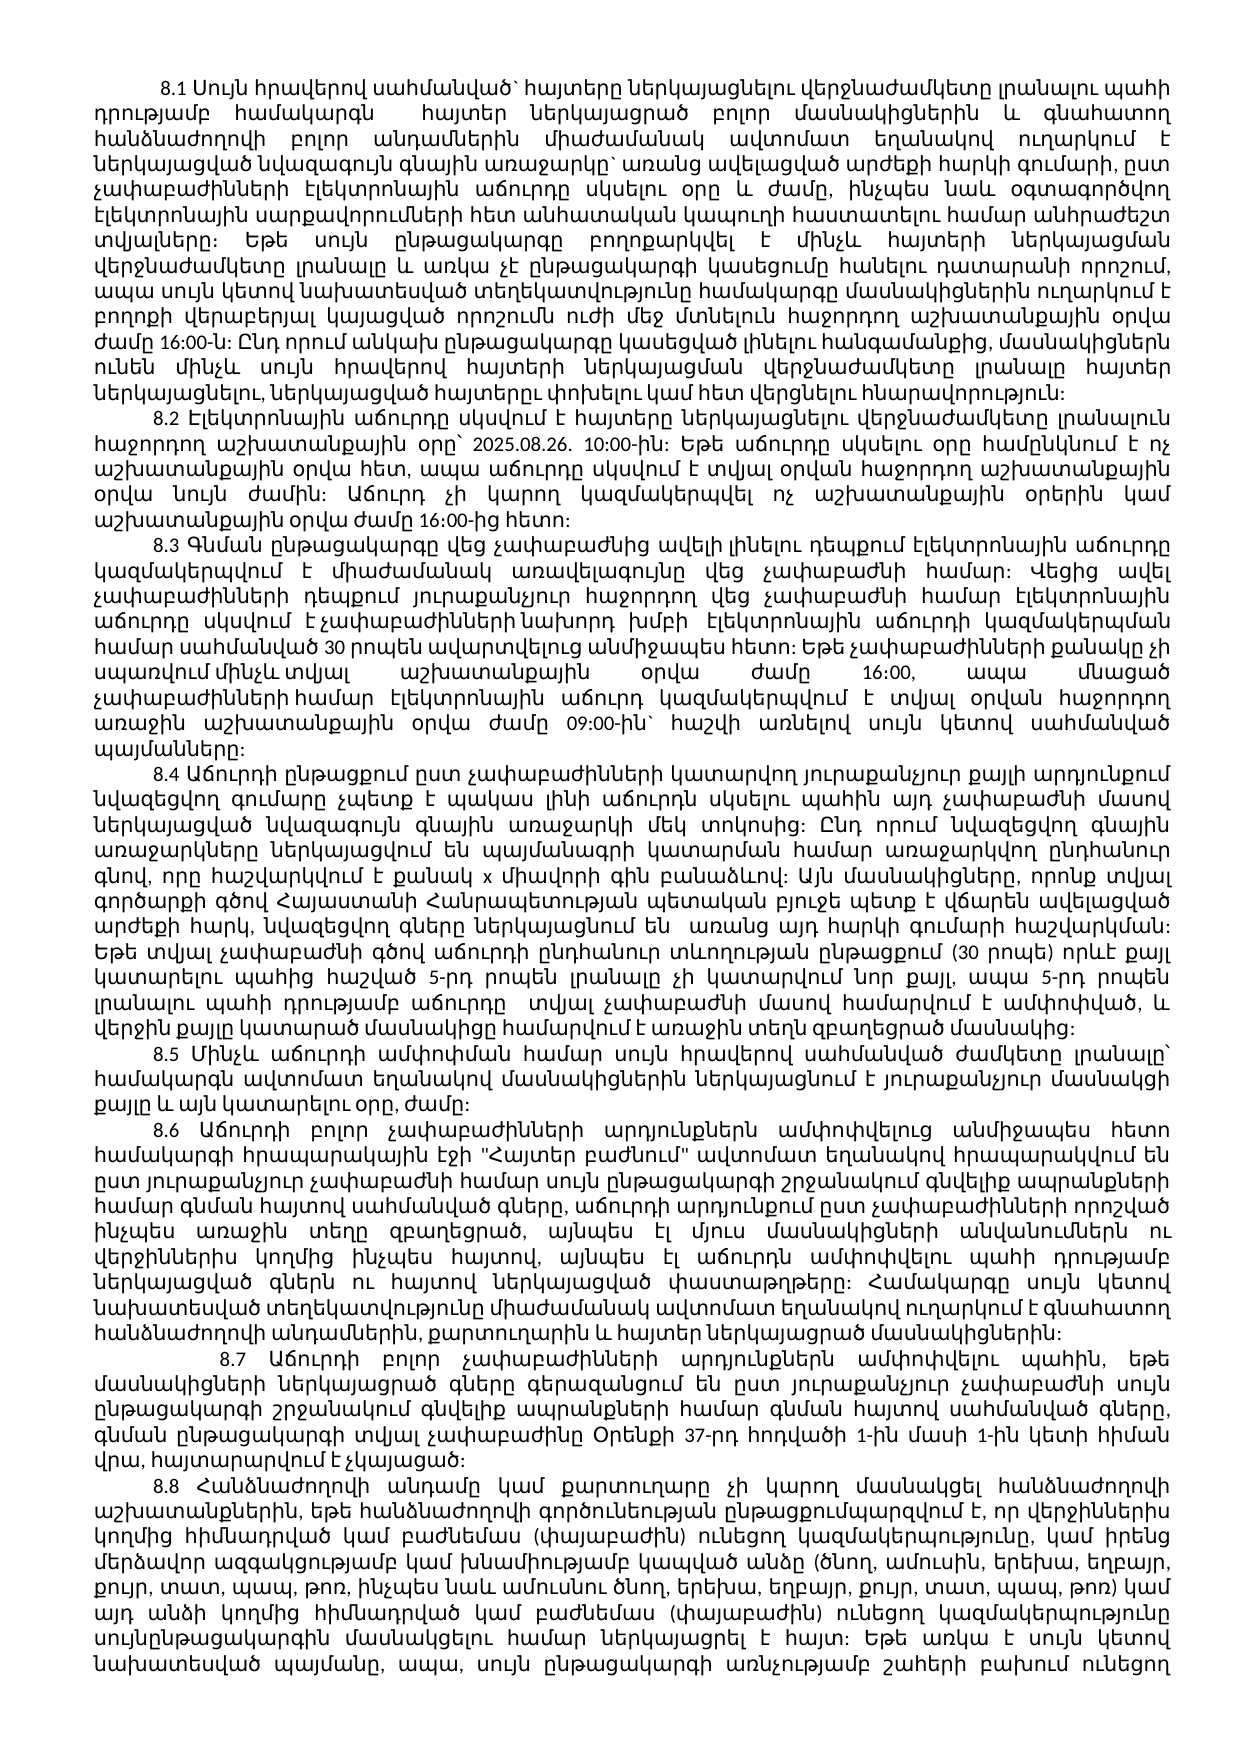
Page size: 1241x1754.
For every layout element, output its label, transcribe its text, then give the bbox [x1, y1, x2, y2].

text 8.1 Սույն հրավերով սահմանված` հայտերը ներկայացնելու վերջնաժամկետը լրանալու պահի դրությամբ համակարգն հայտեր ներկայացրած բոլոր մասնակիցներին և գնահատող հանձնաժողովի բոլոր անդամներին միաժամանակ ավտոմատ եղանակով ուղարկում է ներկայացված նվազագույն գնային առաջարկը` առանց ավելացված արժեքի հարկի գումարի, ըստ չափաբաժինների էլեկտրոնային աճուրդը սկսելու օրը և ժամը, ինչպես նաև օգտագործվող էլեկտրոնային սարքավորումների հետ անհատական կապուղի հաստատելու համար անհրաժեշտ տվյալները։ Եթե սույն ընթացակարգը բողոքարկվել է մինչև հայտերի ներկայացման վերջնաժամկետը լրանալը և առկա չէ ընթացակարգի կասեցումը հանելու դատարանի որոշում, ապա սույն կետով նախատեսված տեղեկատվությունը համակարգը մասնակիցներին ուղարկում է բողոքի վերաբերյալ կայացված որոշումն ուժի մեջ մտնելուն հաջորդող աշխատանքային օրվա ժամը 16:00-ն: Ընդ որում անկախ ընթացակարգը կասեցված լինելու հանգամանքից, մասնակիցներն ունեն մինչև սույն հրավերով հայտերի ներկայացման վերջնաժամկետը լրանալը հայտեր ներկայացնելու, ներկայացված հայտերըւ փոխելու կամ հետ վերցնելու հնարավորություն: [94, 75, 1171, 405]
text 8.6 Աճուրդի բոլոր չափաբաժինների արդյունքներն ամփոփվելուց անմիջապես հետո համակարգի հրապարակային էջի "Հայտեր բաժնում" ավտոմատ եղանակով հրապարակվում են ըստ յուրաքանչյուր չափաբաժնի համար սույն ընթացակարգի շրջանակում գնվելիք ապրանքների համար գնման հայտով սահմանված գները, աճուրդի արդյունքում ըստ չափաբաժինների որոշված ինչպես առաջին տեղը զբաղեցրած, այնպես էլ մյուս մասնակիցների անվանումներն ու վերջիններիս կողմից ինչպես հայտով, այնպես էլ աճուրդն ամփոփվելու պահի դրությամբ ներկայացված գներն ու հայտով ներկայացված փաստաթղթերը: Համակարգը սույն կետով նախատեսված տեղեկատվությունը միաժամանակ ավտոմատ եղանակով ուղարկում է գնահատող հանձնաժողովի անդամներին, քարտուղարին և հայտեր ներկայացրած մասնակիցներին: [94, 1117, 1171, 1346]
text 8.2 Էլեկտրոնային աճուրդը սկսվում է հայտերը ներկայացնելու վերջնաժամկետը լրանալուն հաջորդող աշխատանքային օրը՝ 2025.08.26. 10:00 -ին: Եթե աճուրդը սկսելու օրը համընկնում է ոչ աշխատանքային օրվա հետ, ապա աճուրդը սկսվում է տվյալ օրվան հաջորդող աշխատանքային օրվա նույն ժամին: Աճուրդ չի կարող կազմակերպվել ոչ աշխատանքային օրերին կամ աշխատանքային օրվա ժամը 16։00-ից հետո: [94, 405, 1171, 532]
text 8.7 Աճուրդի բոլոր չափաբաժինների արդյունքներն ամփոփվելու պահին, եթե մասնակիցների ներկայացրած գները գերազանցում են ըստ յուրաքանչյուր չափաբաժնի սույն ընթացակարգի շրջանակում գնվելիք ապրանքների համար գնման հայտով սահմանված գները, գնման ընթացակարգի տվյալ չափաբաժինը Օրենքի 37-րդ հոդվածի 1-ին մասի 1-ին կետի հիման վրա, հայտարարվում է չկայացած: [94, 1346, 1171, 1473]
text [94, 1473, 1171, 1676]
text 8.4 Աճուրդի ընթացքում ըստ չափաբաժինների կատարվող յուրաքանչյուր քայլի արդյունքում նվազեցվող գումարը չպետք է պակաս լինի աճուրդն սկսելու պահին այդ չափաբաժնի մասով ներկայացված նվազագույն գնային առաջարկի մեկ տոկոսից: Ընդ որում նվազեցվող գնային առաջարկները ներկայացվում են պայմանագրի կատարման համար առաջարկվող ընդհանուր գնով, որը հաշվարկվում է քանակ x միավորի գին բանաձևով: Այն մասնակիցները, որոնք տվյալ գործարքի գծով Հայաստանի Հանրապետության պետական բյուջե պետք է վճարեն ավելացված արժեքի հարկ, նվազեցվող գները ներկայացնում են առանց այդ հարկի գումարի հաշվարկման: Եթե տվյալ չափաբաժնի գծով աճուրդի ընդհանուր տևողության ընթացքում (30 րոպե) որևէ քայլ կատարելու պահից հաշված 5-րդ րոպեն լրանալը չի կատարվում նոր քայլ, ապա 5-րդ րոպեն լրանալու պահի դրությամբ աճուրդը տվյալ չափաբաժնի մասով համարվում է ամփոփված, և վերջին քայլը կատարած մասնակիցը համարվում է առաջին տեղն զբաղեցրած մասնակից: [94, 761, 1171, 1041]
text 8.5 Մինչև աճուրդի ամփոփման համար սույն հրավերով սահմանված ժամկետը լրանալը՝ համակարգն ավտոմատ եղանակով մասնակիցներին ներկայացնում է յուրաքանչյուր մասնակցի քայլը և այն կատարելու օրը, ժամը: [94, 1041, 1171, 1117]
text 8.3 Գնման ընթացակարգը վեց չափաբաժնից ավելի լինելու դեպքում էլեկտրոնային աճուրդը կազմակերպվում է միաժամանակ առավելագույնը վեց չափաբաժնի համար: Վեցից ավել չափաբաժինների դեպքում յուրաքանչյուր հաջորդող վեց չափաբաժնի համար էլեկտրոնային աճուրդը սկսվում է չափաբաժինների նախորդ խմբի էլեկտրոնային աճուրդի կազմակերպման համար սահմանված 30 րոպեն ավարտվելուց անմիջապես հետո: Եթե չափաբաժինների քանակը չի սպառվում մինչև տվյալ աշխատանքային օրվա ժամը 16։00, ապա մնացած չափաբաժինների համար էլեկտրոնային աճուրդ կազմակերպվում է տվյալ օրվան հաջորդող առաջին աշխատանքային օրվա ժամը 09:00-ին` հաշվի առնելով սույն կետով սահմանված պայմանները: [94, 532, 1171, 761]
